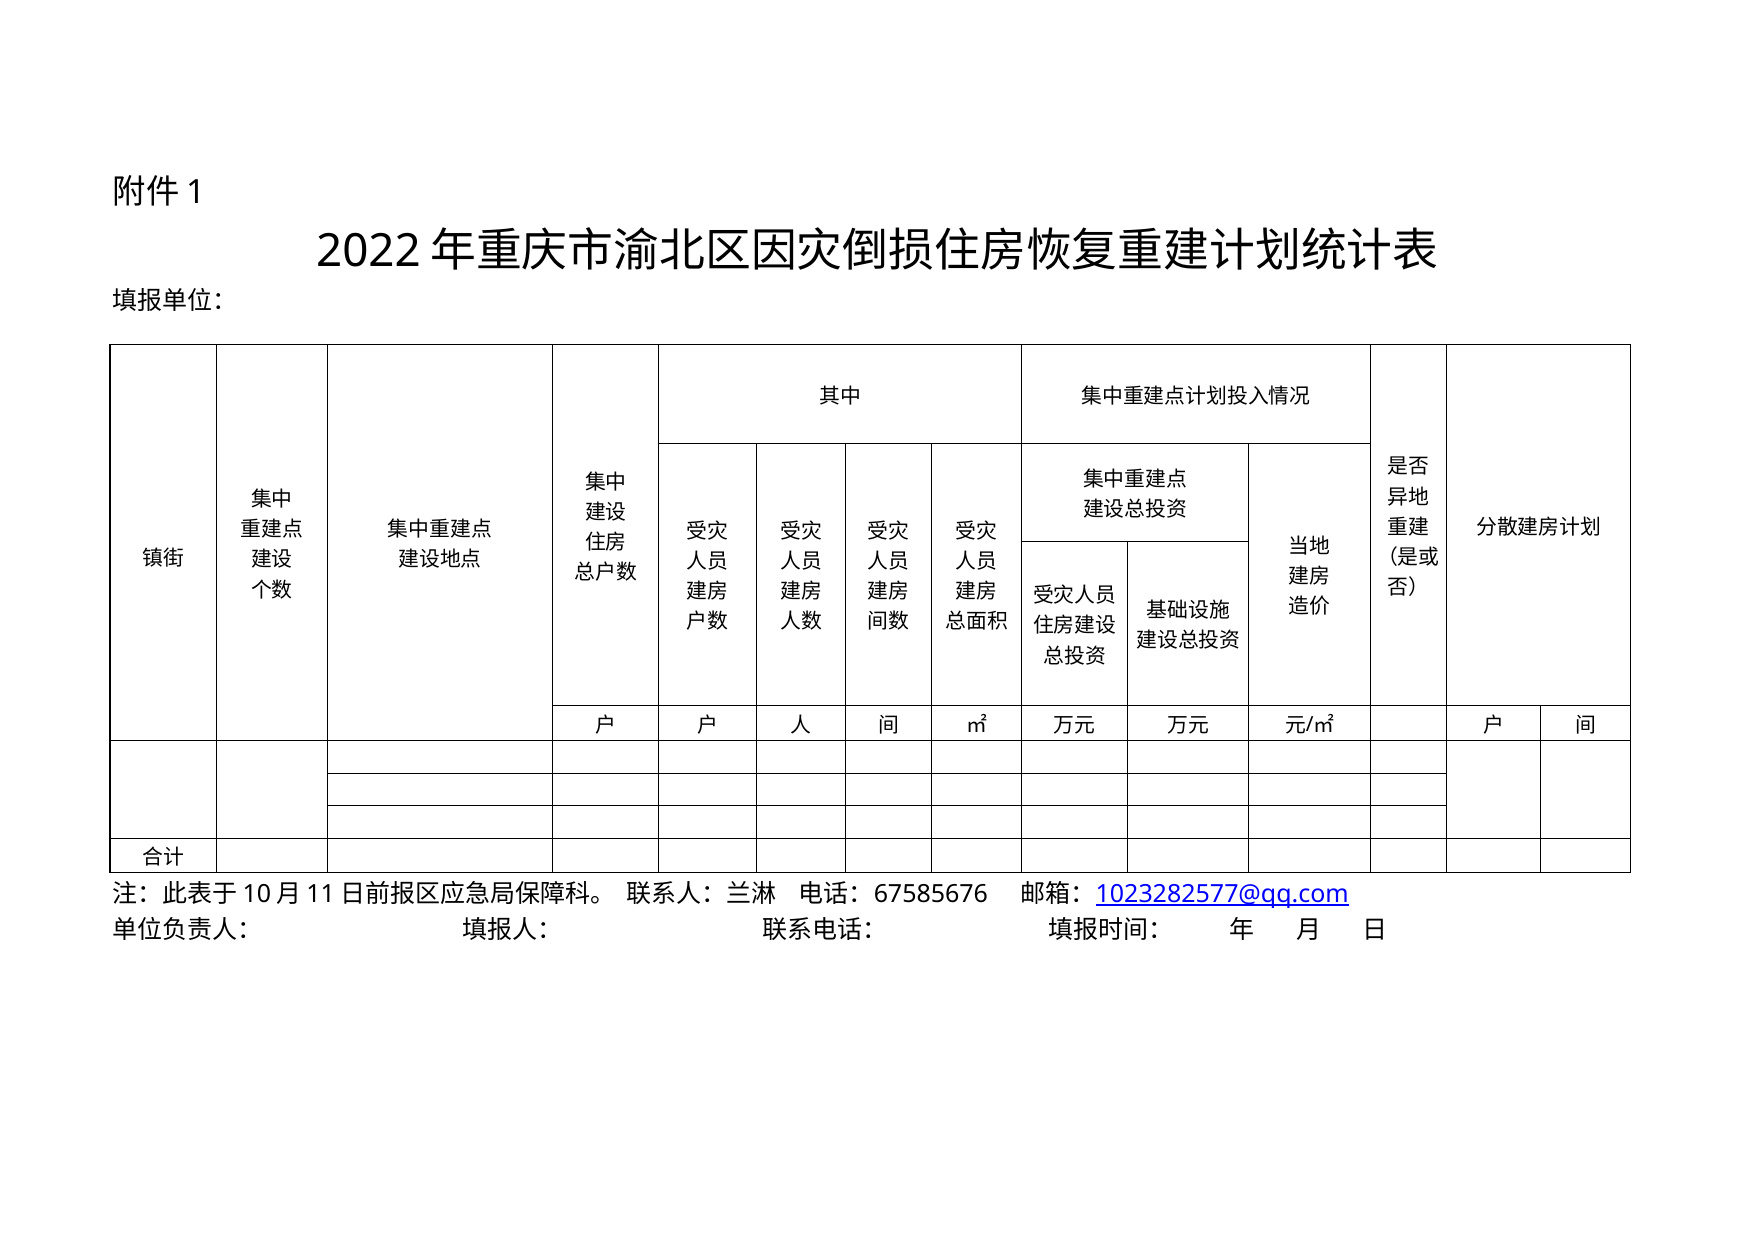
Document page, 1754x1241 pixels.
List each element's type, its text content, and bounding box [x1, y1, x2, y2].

table_header 其中 [659, 345, 1021, 443]
table_cell [1128, 741, 1248, 772]
table_cell [846, 774, 931, 805]
table_cell 受灾 人员 建房 户数 [659, 444, 756, 705]
table_cell [1022, 806, 1127, 838]
table_header 集中 建设 住房 总户数 [553, 345, 658, 705]
table_cell 受灾 人员 建房 总面积 [932, 444, 1021, 705]
table_cell 万元 [1128, 706, 1248, 740]
table_cell 基础设施 建设总投资 [1128, 542, 1248, 705]
table_cell [1022, 839, 1127, 872]
table_cell [1371, 741, 1446, 772]
table_header 是否 异地 重建（是或否） [1371, 345, 1446, 705]
table_cell [1371, 806, 1446, 838]
text 注：此表于10月11日前报区应急局保障科。 联系人：兰淋 电话：67585676 邮箱：1023282577@qq.com [112, 342, 1641, 909]
table_cell [1541, 741, 1630, 838]
table_cell [757, 839, 845, 872]
table_header 集中重建点 建设地点 [328, 345, 552, 740]
text 填报单位： [112, 280, 1641, 316]
table_header 集中 重建点 建设 个数 [217, 345, 327, 740]
table_cell [328, 741, 552, 772]
table_cell [659, 741, 756, 772]
table_cell [328, 806, 552, 838]
table_cell [932, 741, 1021, 772]
table_cell ㎡ [932, 706, 1021, 740]
table_cell 集中重建点 建设总投资 [1022, 444, 1248, 541]
table_cell 合计 [111, 839, 216, 872]
text 单位负责人： 填报人： 联系电话： 填报时间： 年 月 日 [112, 909, 1641, 946]
table_cell [1447, 741, 1540, 838]
table_cell [757, 741, 845, 772]
table_cell [932, 774, 1021, 805]
table_cell [659, 806, 756, 838]
table_cell 户 [659, 706, 756, 740]
table_cell [1128, 774, 1248, 805]
table_cell [111, 741, 216, 838]
table_cell 人 [757, 706, 845, 740]
table_cell [217, 839, 327, 872]
table_cell 间 [846, 706, 931, 740]
text 2022年重庆市渝北区因灾倒损住房恢复重建计划统计表 [112, 213, 1641, 280]
table_cell [553, 806, 658, 838]
table_cell [1371, 774, 1446, 805]
table_cell 当地 建房 造价 [1249, 444, 1370, 705]
table_cell [1022, 741, 1127, 772]
table_cell [1249, 806, 1370, 838]
table_cell [846, 839, 931, 872]
table_header 镇街 [111, 345, 216, 740]
table_cell [846, 741, 931, 772]
table_cell [553, 774, 658, 805]
table_cell [659, 839, 756, 872]
table_cell [1249, 774, 1370, 805]
table_cell 户 [1447, 706, 1540, 740]
table_cell 受灾 人员 建房 人数 [757, 444, 845, 705]
table_cell [1371, 839, 1446, 872]
table_cell 受灾人员住房建设总投资 [1022, 542, 1127, 705]
table_cell [932, 806, 1021, 838]
table_cell [757, 774, 845, 805]
table_cell [757, 806, 845, 838]
table_cell [1249, 839, 1370, 872]
table_cell 元/㎡ [1249, 706, 1370, 740]
table_cell [659, 774, 756, 805]
table_cell 万元 [1022, 706, 1127, 740]
table_cell [1371, 706, 1446, 740]
table_cell [1022, 774, 1127, 805]
table_cell [553, 839, 658, 872]
table_cell [846, 806, 931, 838]
table_cell [932, 839, 1021, 872]
table_cell [217, 741, 327, 838]
table_cell [1249, 741, 1370, 772]
table_header 集中重建点计划投入情况 [1022, 345, 1370, 443]
table_cell [1128, 806, 1248, 838]
table_header 分散建房计划 [1447, 345, 1630, 705]
table_cell [1128, 839, 1248, 872]
table_cell [1447, 839, 1540, 872]
table_cell 间 [1541, 706, 1630, 740]
table_cell [328, 839, 552, 872]
table_cell [328, 774, 552, 805]
table_cell [1541, 839, 1630, 872]
table_cell 户 [553, 706, 658, 740]
table_cell [553, 741, 658, 772]
text 附件1 [112, 165, 1641, 213]
table_cell 受灾 人员 建房 间数 [846, 444, 931, 705]
